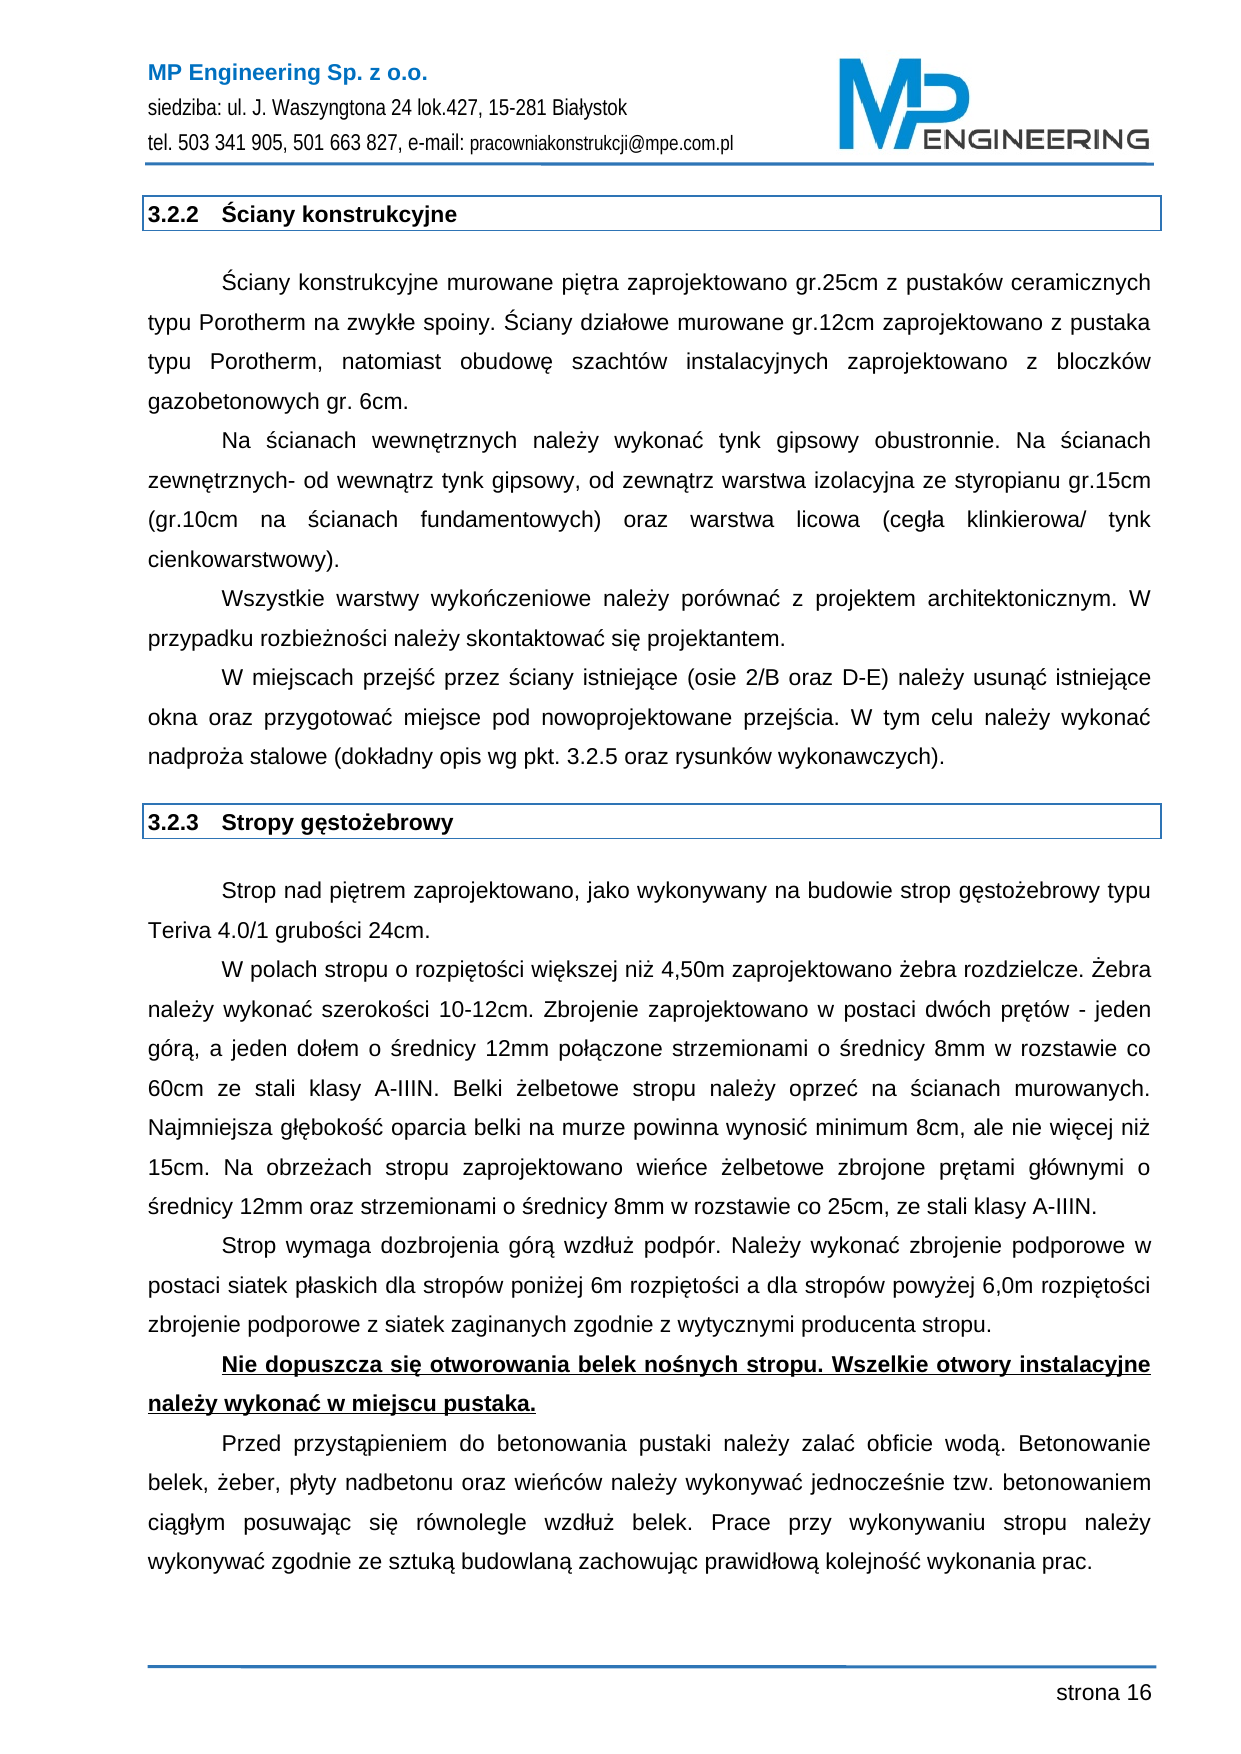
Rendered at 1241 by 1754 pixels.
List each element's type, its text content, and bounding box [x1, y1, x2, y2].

text Strop wymaga dozbrojenia górą wzdłuż podpór. Należy wykonać zbrojenie podporowe w postaci siatek płaskich dla stropów poniżej 6m rozpiętości a dla stropów powyżej 6,0m rozpiętości zbrojenie podporowe z siatek zaginanych zgodnie z wytycznymi producenta stropu. [148, 1232, 1152, 1338]
text Wszystkie warstwy wykończeniowe należy porównać z projektem architektonicznym. W przypadku rozbieżności należy skontaktować się projektantem. [148, 585, 1152, 651]
text Przed przystąpieniem do betonowania pustaki należy zalać obficie wodą. Betonowanie belek, żeber, płyty nadbetonu oraz wieńców należy wykonywać jednocześnie tzw. betonowaniem ciągłym posuwając się równolegle wzdłuż belek. Prace przy wykonywaniu stropu należy wykonywać zgodnie ze sztuką budowlaną zachowując prawidłową kolejność wykonania prac. [148, 1430, 1152, 1575]
text Nie dopuszcza się otworowania belek nośnych stropu. Wszelkie otwory instalacyjne należy wykonać w miejscu pustaka. [148, 1351, 1152, 1417]
subtitle Ściany konstrukcyjne [144, 197, 1160, 230]
text Strop nad piętrem zaprojektowano, jako wykonywany na budowie strop gęstożebrowy typu Teriva 4.0/1 grubości 24cm. [148, 877, 1152, 943]
subtitle Stropy gęstożebrowy [144, 805, 1160, 838]
picture [835, 50, 1153, 161]
text W miejscach przejść przez ściany istniejące (osie 2/B oraz D-E) należy usunąć istniejące okna oraz przygotować miejsce pod nowoprojektowane przejścia. W tym celu należy wykonać nadproża stalowe (dokładny opis wg pkt. 3.2.5 oraz rysunków wykonawczych). [148, 664, 1152, 769]
text Ściany konstrukcyjne murowane piętra zaprojektowano gr.25cm z pustaków ceramicznych typu Porotherm na zwykłe spoiny. Ściany działowe murowane gr.12cm zaprojektowano z pustaka typu Porotherm, natomiast obudowę szachtów instalacyjnych zaprojektowano z bloczków gazobetonowych gr. 6cm. [148, 269, 1152, 414]
text Na ścianach wewnętrznych należy wykonać tynk gipsowy obustronnie. Na ścianach zewnętrznych- od wewnątrz tynk gipsowy, od zewnątrz warstwa izolacyjna ze styropianu gr.15cm (gr.10cm na ścianach fundamentowych) oraz warstwa licowa (cegła klinkierowa/ tynk cienkowarstwowy). [148, 427, 1152, 572]
text W polach stropu o rozpiętości większej niż 4,50m zaprojektowano żebra rozdzielcze. Żebra należy wykonać szerokości 10-12cm. Zbrojenie zaprojektowano w postaci dwóch prętów - jeden górą, a jeden dołem o średnicy 12mm połączone strzemionami o średnicy 8mm w rozstawie co 60cm ze stali klasy A-IIIN. Belki żelbetowe stropu należy oprzeć na ścianach murowanych. Najmniejsza głębokość oparcia belki na murze powinna wynosić minimum 8cm, ale nie więcej niż 15cm. Na obrzeżach stropu zaprojektowano wieńce żelbetowe zbrojone prętami głównymi o średnicy 12mm oraz strzemionami o średnicy 8mm w rozstawie co 25cm, ze stali klasy A-IIIN. [148, 956, 1152, 1219]
